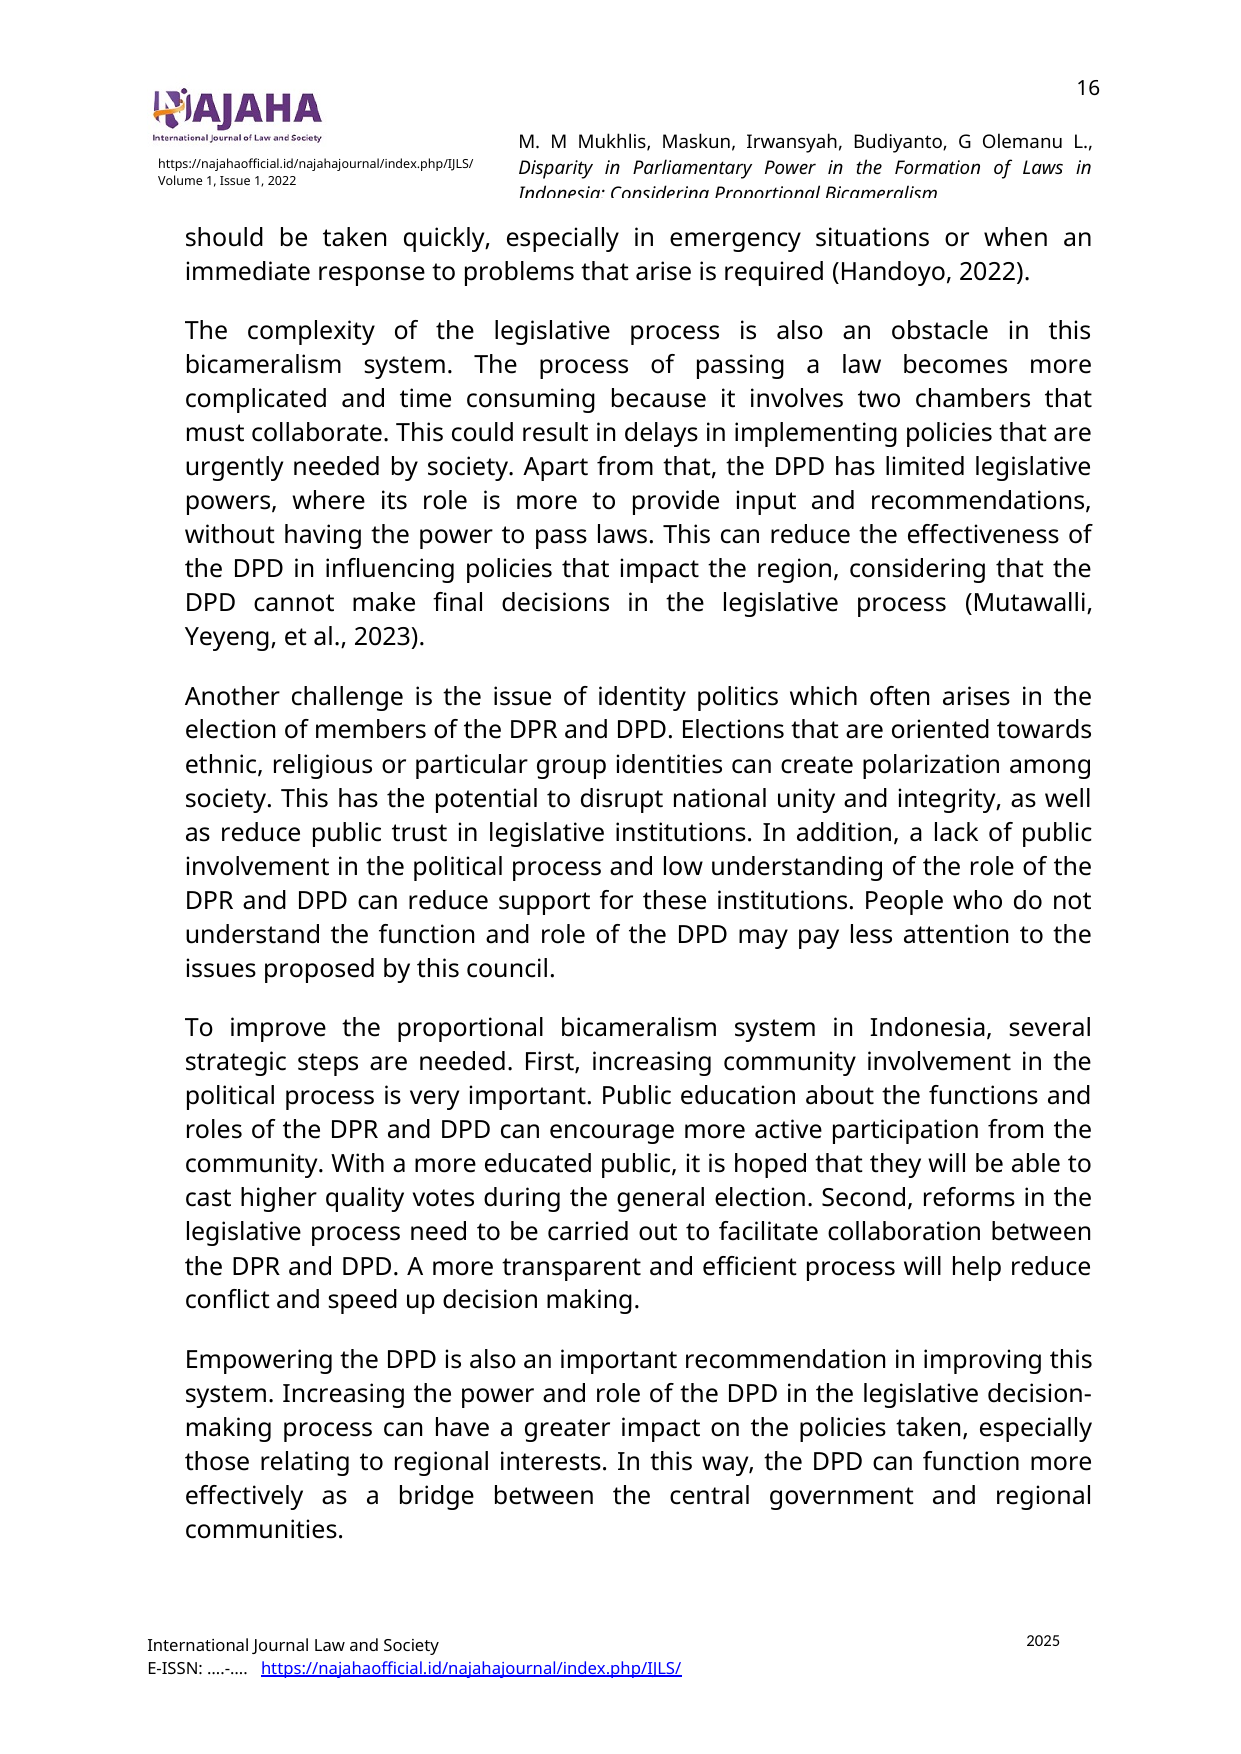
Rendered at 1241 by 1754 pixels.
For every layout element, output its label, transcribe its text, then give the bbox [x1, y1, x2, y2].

text The complexity of the legislative process is also an obstacle in this bicameralism system. The process of passing a law becomes more complicated and time consuming because it involves two chambers that must collaborate. This could result in delays in implementing policies that are urgently needed by society. Apart from that, the DPD has limited legislative powers, where its role is more to provide input and recommendations, without having the power to pass laws. This can reduce the effectiveness of the DPD in influencing policies that impact the region, considering that the DPD cannot make final decisions in the legislative process (Mutawalli, Yeyeng, et al., 2023). [184, 312, 1093, 653]
picture [147, 75, 327, 157]
text To improve the proportional bicameralism system in Indonesia, several strategic steps are needed. First, increasing community involvement in the political process is very important. Public education about the functions and roles of the DPR and DPD can encourage more active participation from the community. With a more educated public, it is hoped that they will be able to cast higher quality votes during the general election. Second, reforms in the legislative process need to be carried out to facilitate collaboration between the DPR and DPD. A more transparent and efficient process will help reduce conflict and speed up decision making. [184, 1010, 1093, 1316]
text Empowering the DPD is also an important recommendation in improving this system. Increasing the power and role of the DPD in the legislative decision-making process can have a greater impact on the policies taken, especially those relating to regional interests. In this way, the DPD can function more effectively as a bridge between the central government and regional communities. [184, 1341, 1093, 1546]
text Another challenge is the issue of identity politics which often arises in the election of members of the DPR and DPD. Elections that are oriented towards ethnic, religious or particular group identities can create polarization among society. This has the potential to disrupt national unity and integrity, as well as reduce public trust in legislative institutions. In addition, a lack of public involvement in the political process and low understanding of the role of the DPR and DPD can reduce support for these institutions. People who do not understand the function and role of the DPD may pay less attention to the issues proposed by this council. [184, 678, 1093, 985]
